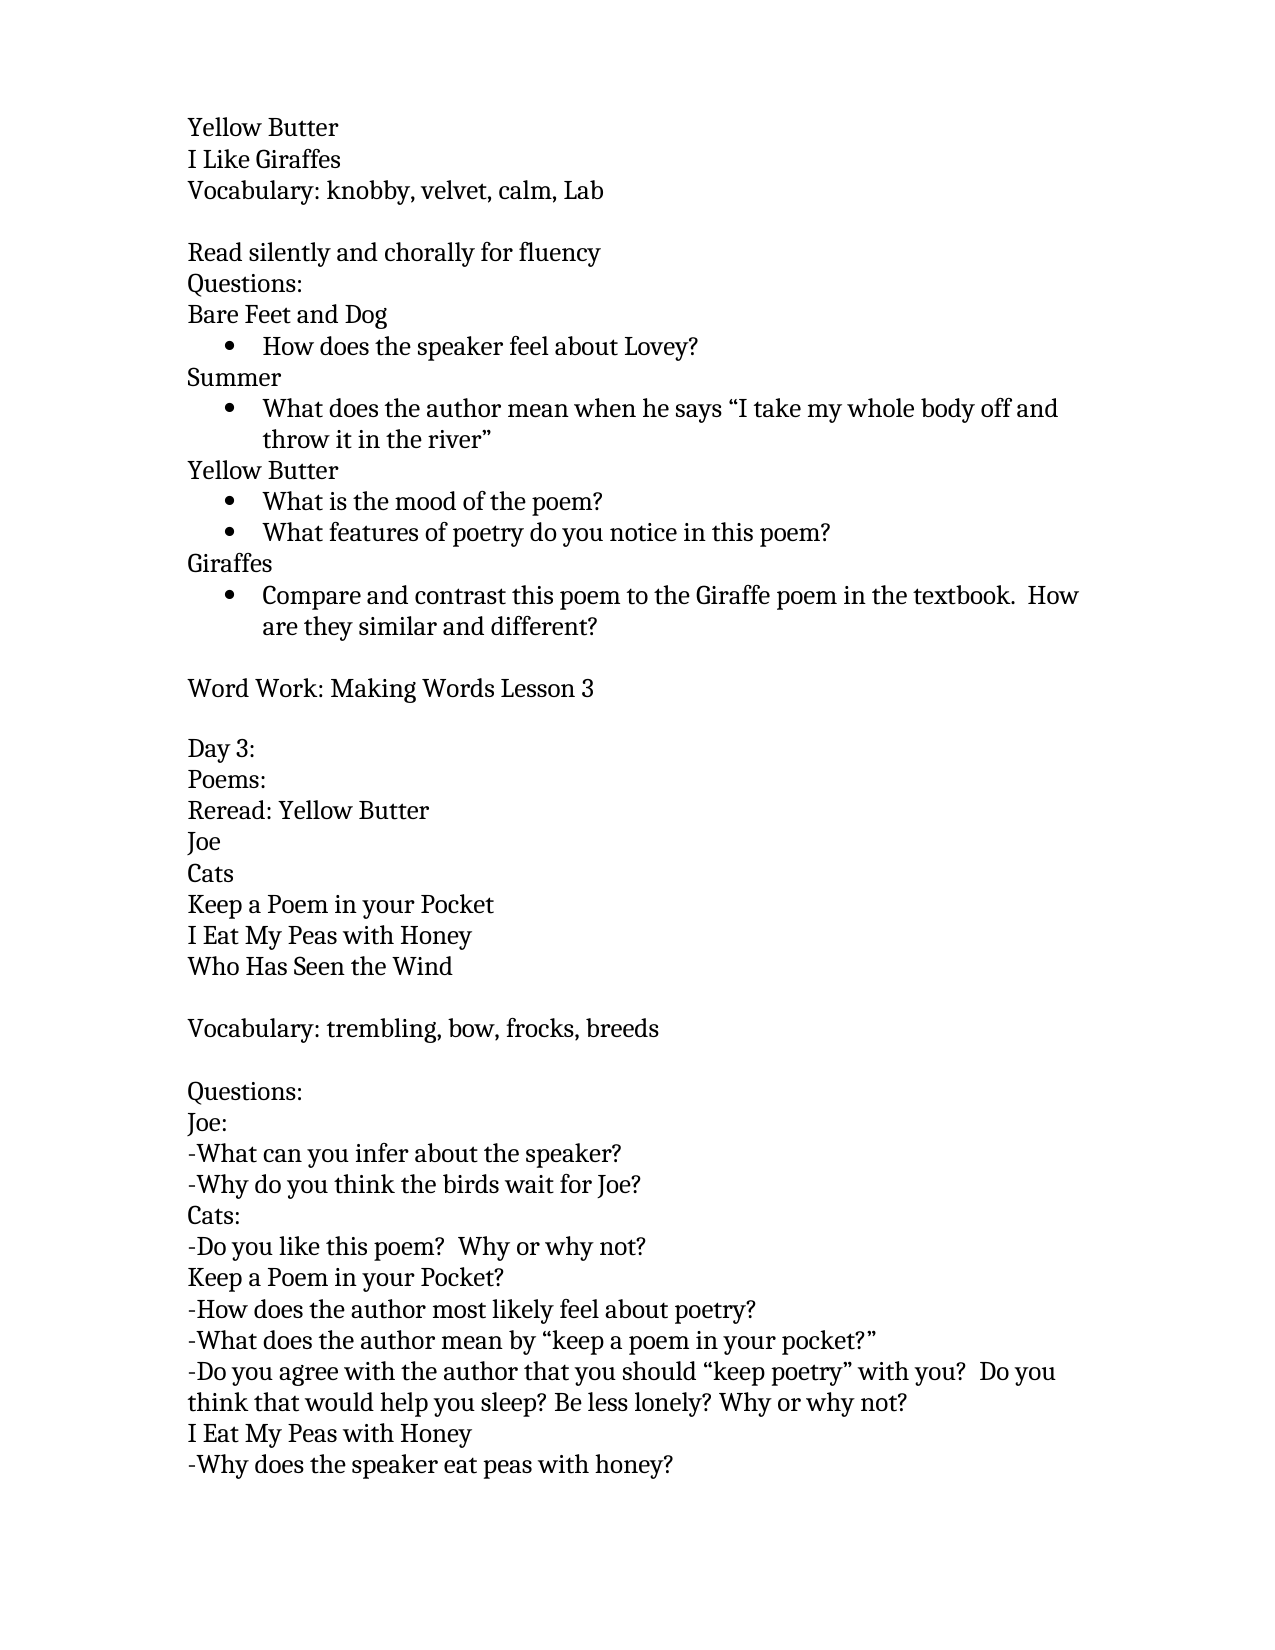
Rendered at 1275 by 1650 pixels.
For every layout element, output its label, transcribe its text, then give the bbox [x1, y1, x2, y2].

text -Why does the speaker eat peas with honey? [187, 1449, 1087, 1481]
text Cats [187, 858, 1087, 889]
text Keep a Poem in your Pocket [187, 889, 1087, 920]
text Cats: [187, 1200, 1087, 1231]
text -Do you agree with the author that you should “keep poetry” with you? Do you think that would help you sleep? Be less lonely? Why or why not? [187, 1356, 1087, 1418]
text Bare Feet and Dog [187, 299, 1087, 331]
text I Eat My Peas with Honey [187, 1418, 1087, 1449]
text I Eat My Peas with Honey [187, 920, 1087, 951]
text Reread: Yellow Butter [187, 795, 1087, 826]
text Day 3: [187, 733, 1087, 764]
text Questions: [187, 1076, 1087, 1107]
text Giraffes [187, 548, 1087, 580]
text I Like Giraffes [187, 144, 1087, 175]
list How does the speaker feel about Lovey? [225, 331, 1087, 362]
text Word Work: Making Words Lesson 3 [187, 673, 1087, 704]
text Questions: [187, 268, 1087, 299]
text Who Has Seen the Wind [187, 951, 1087, 982]
text Joe: [187, 1107, 1087, 1138]
text Yellow Butter [187, 455, 1087, 486]
text Poems: [187, 764, 1087, 795]
text -What can you infer about the speaker? [187, 1138, 1087, 1169]
text Joe [187, 826, 1087, 858]
text Vocabulary: knobby, velvet, calm, Lab [187, 175, 1087, 206]
list What features of poetry do you notice in this poem? [225, 517, 1087, 548]
list Compare and contrast this poem to the Giraffe poem in the textbook. How are they similar and different? [225, 580, 1087, 642]
list What is the mood of the poem? [225, 486, 1087, 517]
text -What does the author mean by “keep a poem in your pocket?” [187, 1325, 1087, 1356]
text -Do you like this poem? Why or why not? [187, 1231, 1087, 1262]
text -How does the author most likely feel about poetry? [187, 1294, 1087, 1325]
list What does the author mean when he says “I take my whole body off and throw it in the river” [225, 393, 1087, 455]
text Read silently and chorally for fluency [187, 237, 1087, 268]
text Keep a Poem in your Pocket? [187, 1262, 1087, 1294]
text Yellow Butter [187, 112, 1087, 144]
text -Why do you think the birds wait for Joe? [187, 1169, 1087, 1200]
text Vocabulary: trembling, bow, frocks, breeds [187, 1013, 1087, 1044]
text Summer [187, 362, 1087, 393]
